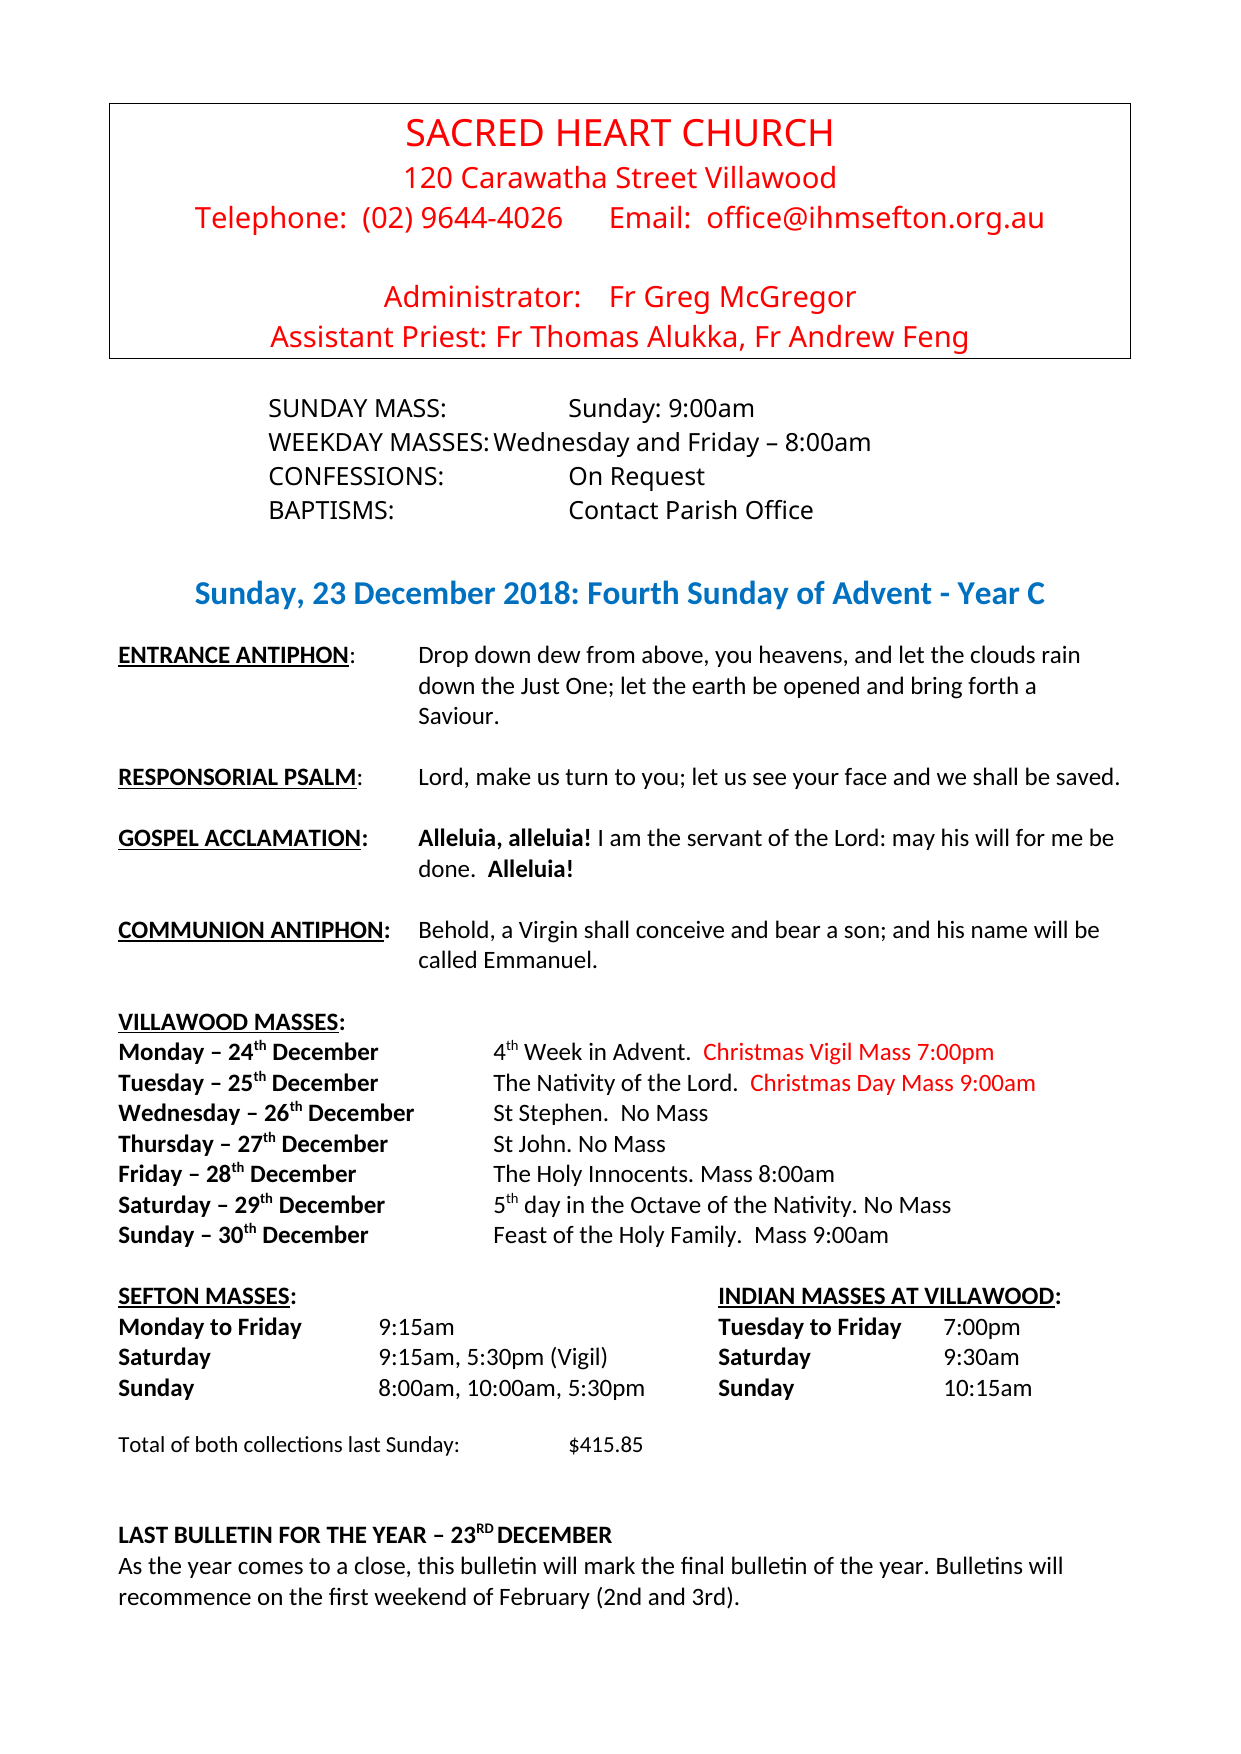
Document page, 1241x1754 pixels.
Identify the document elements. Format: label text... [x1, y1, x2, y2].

text As the year comes to a close, this bulletin will mark the final bulletin of the year. Bulletins will recommence on the first weekend of February (2nd and 3rd). [118, 1550, 1122, 1611]
text Total of both collections last Sunday: $415.85 [118, 1431, 1122, 1458]
text GOSPEL ACCLAMATION: Alleluia, alleluia! I am the servant of the Lord: may his will for me be done. Alleluia! [118, 823, 1122, 884]
text Administrator: Fr Greg McGregor [118, 277, 1122, 313]
text VILLAWOOD MASSES: [118, 1006, 1122, 1036]
text Saturday 9:15am, 5:30pm (Vigil) Saturday 9:30am [118, 1341, 1122, 1372]
text LAST BULLETIN FOR THE YEAR – 23RD DECEMBER [118, 1519, 1122, 1550]
text Wednesday – 26th December St Stephen. No Mass [118, 1097, 1122, 1128]
text Tuesday – 25th December The Nativity of the Lord. Christmas Day Mass 9:00am [118, 1067, 1122, 1097]
text CONFESSIONS: On Request [193, 458, 1122, 492]
text 120 Carawatha Street Villawood [118, 157, 1122, 197]
text Telephone: (02) 9644-4026 Email: office@ihmsefton.org.au [118, 197, 1122, 237]
text Sunday, 23 December 2018: Fourth Sunday of Advent - Year C [118, 572, 1122, 613]
text Sunday 8:00am, 10:00am, 5:30pm Sunday 10:15am [118, 1372, 1122, 1402]
text SEFTON MASSES: INDIAN MASSES AT VILLAWOOD: [118, 1280, 1122, 1311]
text WEEKDAY MASSES: Wednesday and Friday – 8:00am [193, 424, 1122, 458]
text Saturday – 29th December 5th day in the Octave of the Nativity. No Mass [118, 1189, 1122, 1219]
text ENTRANCE ANTIPHON: Drop down dew from above, you heavens, and let the clouds rain down the Just One; let the earth be opened and bring forth a Saviour. [118, 639, 1122, 731]
text Monday to Friday 9:15am Tuesday to Friday 7:00pm [118, 1311, 1122, 1341]
text SUNDAY MASS: Sunday: 9:00am [193, 390, 1122, 424]
text COMMUNION ANTIPHON: Behold, a Virgin shall conceive and bear a son; and his name will be called Emmanuel. [118, 914, 1122, 975]
text Monday – 24th December 4th Week in Advent. Christmas Vigil Mass 7:00pm [118, 1036, 1122, 1067]
text RESPONSORIAL PSALM: Lord, make us turn to you; let us see your face and we shall be saved. [118, 762, 1122, 792]
text Sunday – 30th December Feast of the Holy Family. Mass 9:00am [118, 1219, 1122, 1250]
text Friday – 28th December The Holy Innocents. Mass 8:00am [118, 1158, 1122, 1189]
text SACRED HEART CHURCH [110, 104, 1130, 157]
text Thursday – 27th December St John. No Mass [118, 1128, 1122, 1158]
text BAPTISMS: Contact Parish Office [193, 492, 1122, 527]
text Assistant Priest: Fr Thomas Alukka, Fr Andrew Feng [110, 313, 1130, 358]
